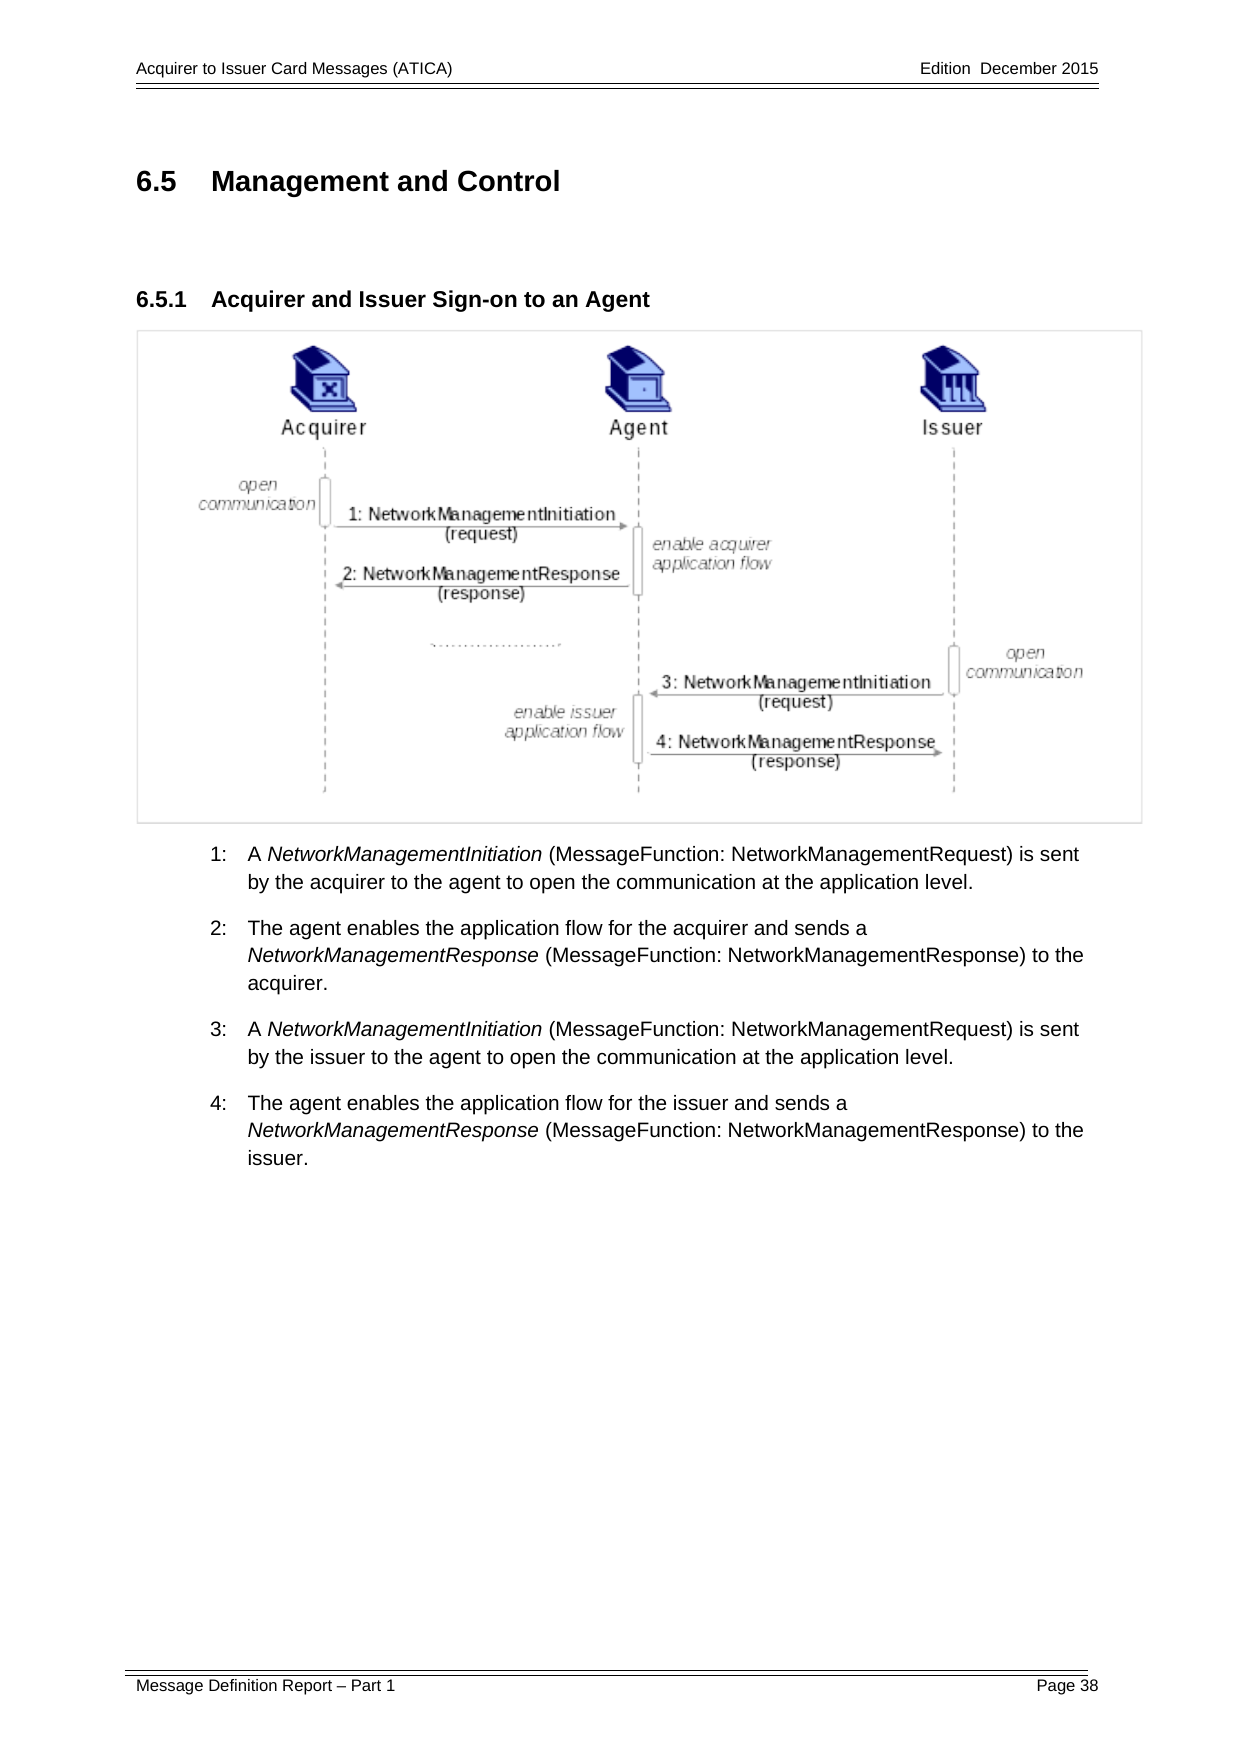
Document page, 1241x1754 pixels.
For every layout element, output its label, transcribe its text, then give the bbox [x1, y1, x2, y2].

text The agent enables the application flow for the acquirer and sends a NetworkManagementResponse (MessageFunction: NetworkManagementResponse) to the acquirer. [210, 916, 1104, 995]
list A NetworkManagementInitiation (MessageFunction: NetworkManagementRequest) is sent by the acquirer to the agent to open the communication at the application level. [210, 842, 1104, 893]
subtitle Acquirer and Issuer Sign-on to an Agent [136, 286, 1104, 313]
list A NetworkManagementInitiation (MessageFunction: NetworkManagementRequest) is sent by the issuer to the agent to open the communication at the application level. [210, 1017, 1104, 1068]
subtitle Management and Control [136, 164, 1104, 198]
list The agent enables the application flow for the issuer and sends a NetworkManagementResponse (MessageFunction: NetworkManagementResponse) to the issuer. [210, 1091, 1104, 1170]
